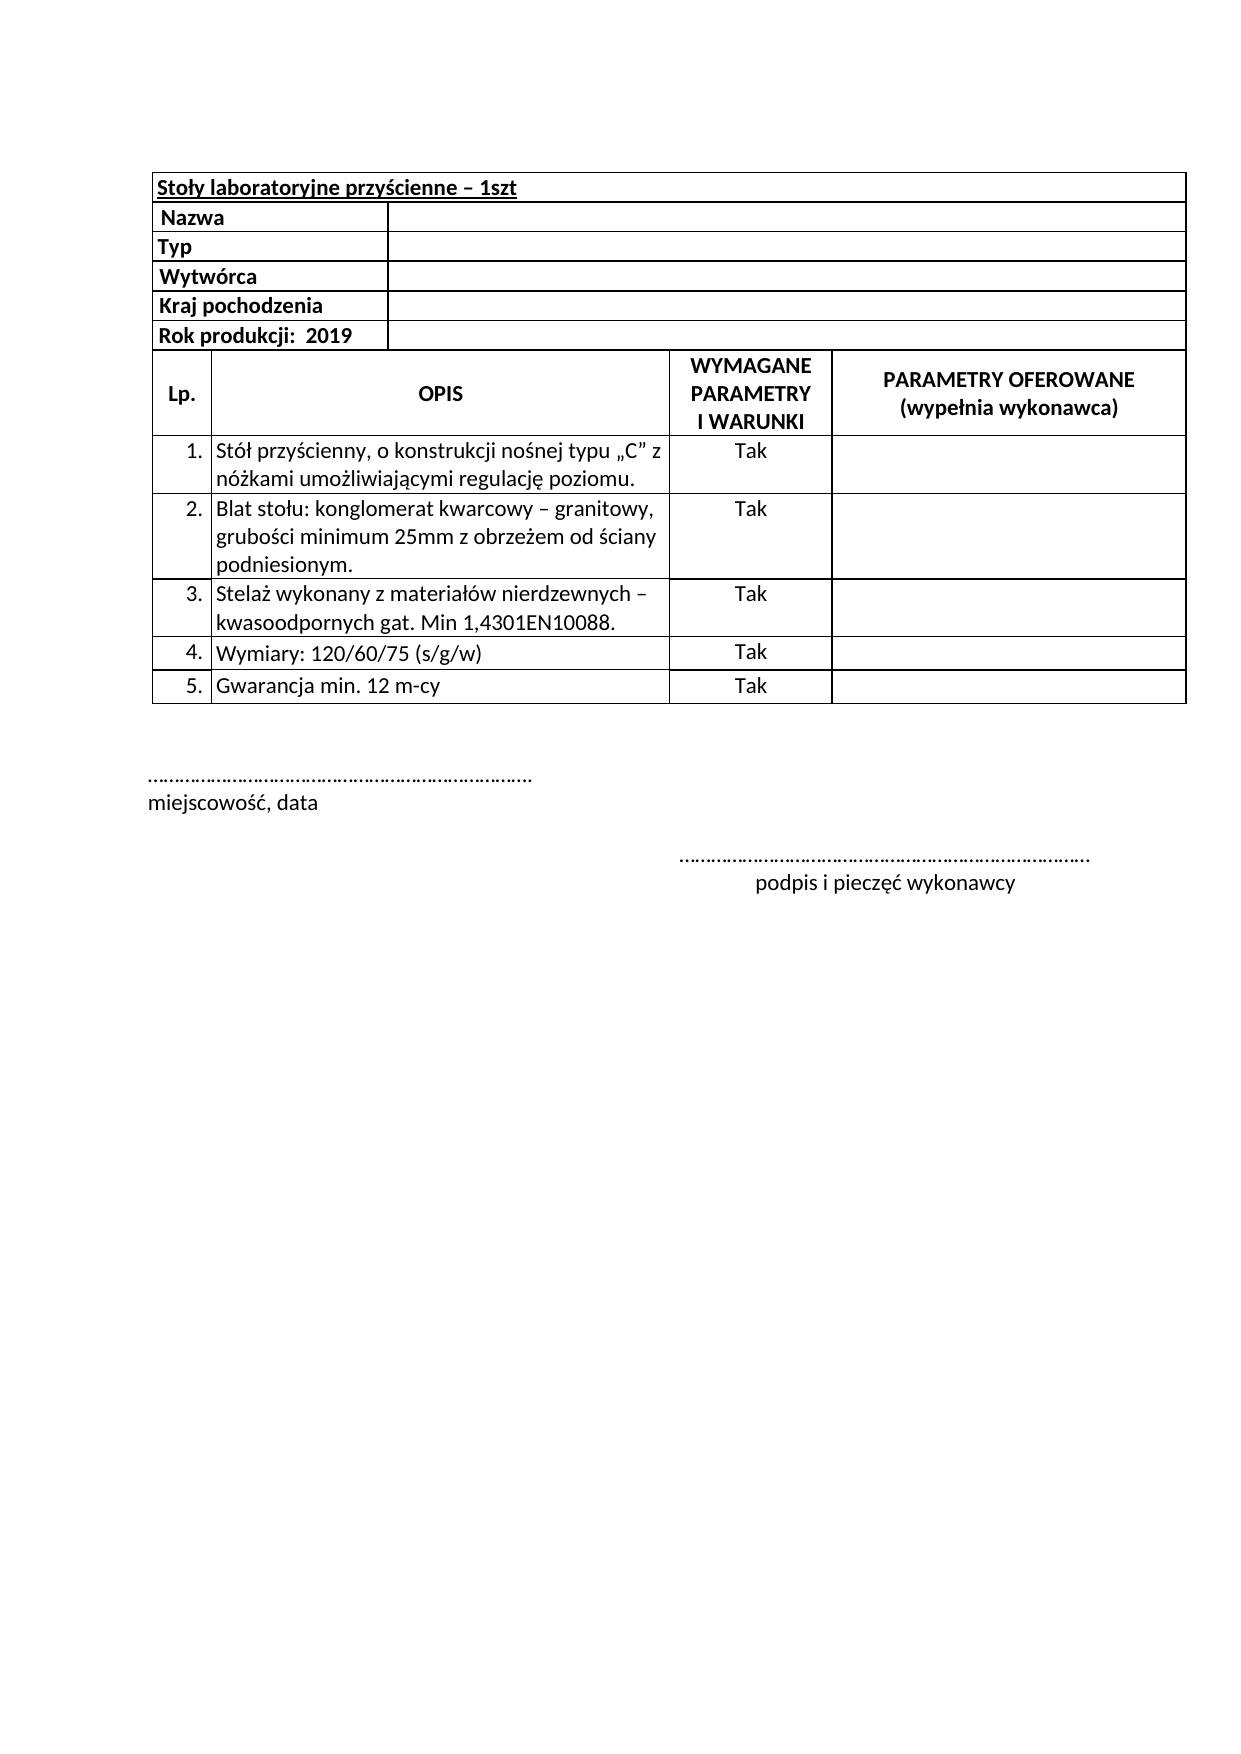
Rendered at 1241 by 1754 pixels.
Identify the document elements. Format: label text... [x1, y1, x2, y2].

table_cell [833, 637, 1185, 669]
table_cell [153, 580, 211, 636]
table_cell [153, 637, 211, 669]
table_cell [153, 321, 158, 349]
table_cell Lp. [153, 351, 211, 435]
table_cell Stół przyścienny, o konstrukcji nośnej typu „C” z nóżkami umożliwiającymi regulację poziomu. [212, 436, 669, 492]
table_cell Tak [670, 494, 831, 578]
text miejscowość, data [148, 788, 1093, 816]
table_cell [833, 671, 1185, 702]
table_cell [153, 494, 211, 578]
table_cell Blat stołu: konglomerat kwarcowy – granitowy, grubości minimum 25mm z obrzeżem od ściany podniesionym. [353, 494, 669, 578]
table_cell Tak [670, 580, 831, 636]
table_cell Tak [670, 436, 831, 492]
table_cell [833, 494, 1185, 578]
table_cell Tak [670, 637, 831, 669]
table_cell [833, 580, 1185, 636]
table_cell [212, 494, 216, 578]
text podpis i pieczęć wykonawcy [148, 868, 1093, 896]
text …………………………………………………………………… [148, 816, 1093, 868]
table_cell [833, 436, 1185, 492]
table_cell [153, 436, 211, 492]
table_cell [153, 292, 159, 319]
table_header Stoły laboratoryjne przyścienne – 1szt [153, 173, 1185, 201]
table_cell PARAMETRY OFEROWANE (wypełnia wykonawca) [833, 351, 1185, 435]
table_cell Tak [670, 671, 831, 702]
table_cell [153, 671, 211, 702]
table_cell Gwarancja min. 12 m-cy [212, 670, 669, 702]
table_cell Wymiary: 120/60/75 (s/g/w) [212, 637, 669, 669]
table_cell OPIS [212, 351, 669, 435]
text ………………………………………………………………. [148, 760, 1093, 788]
table_cell Stelaż wykonany z materiałów nierdzewnych – kwasoodpornych gat. Min 1,4301EN10088. [212, 579, 669, 636]
table_cell WYMAGANE PARAMETRY I WARUNKI [670, 351, 831, 435]
